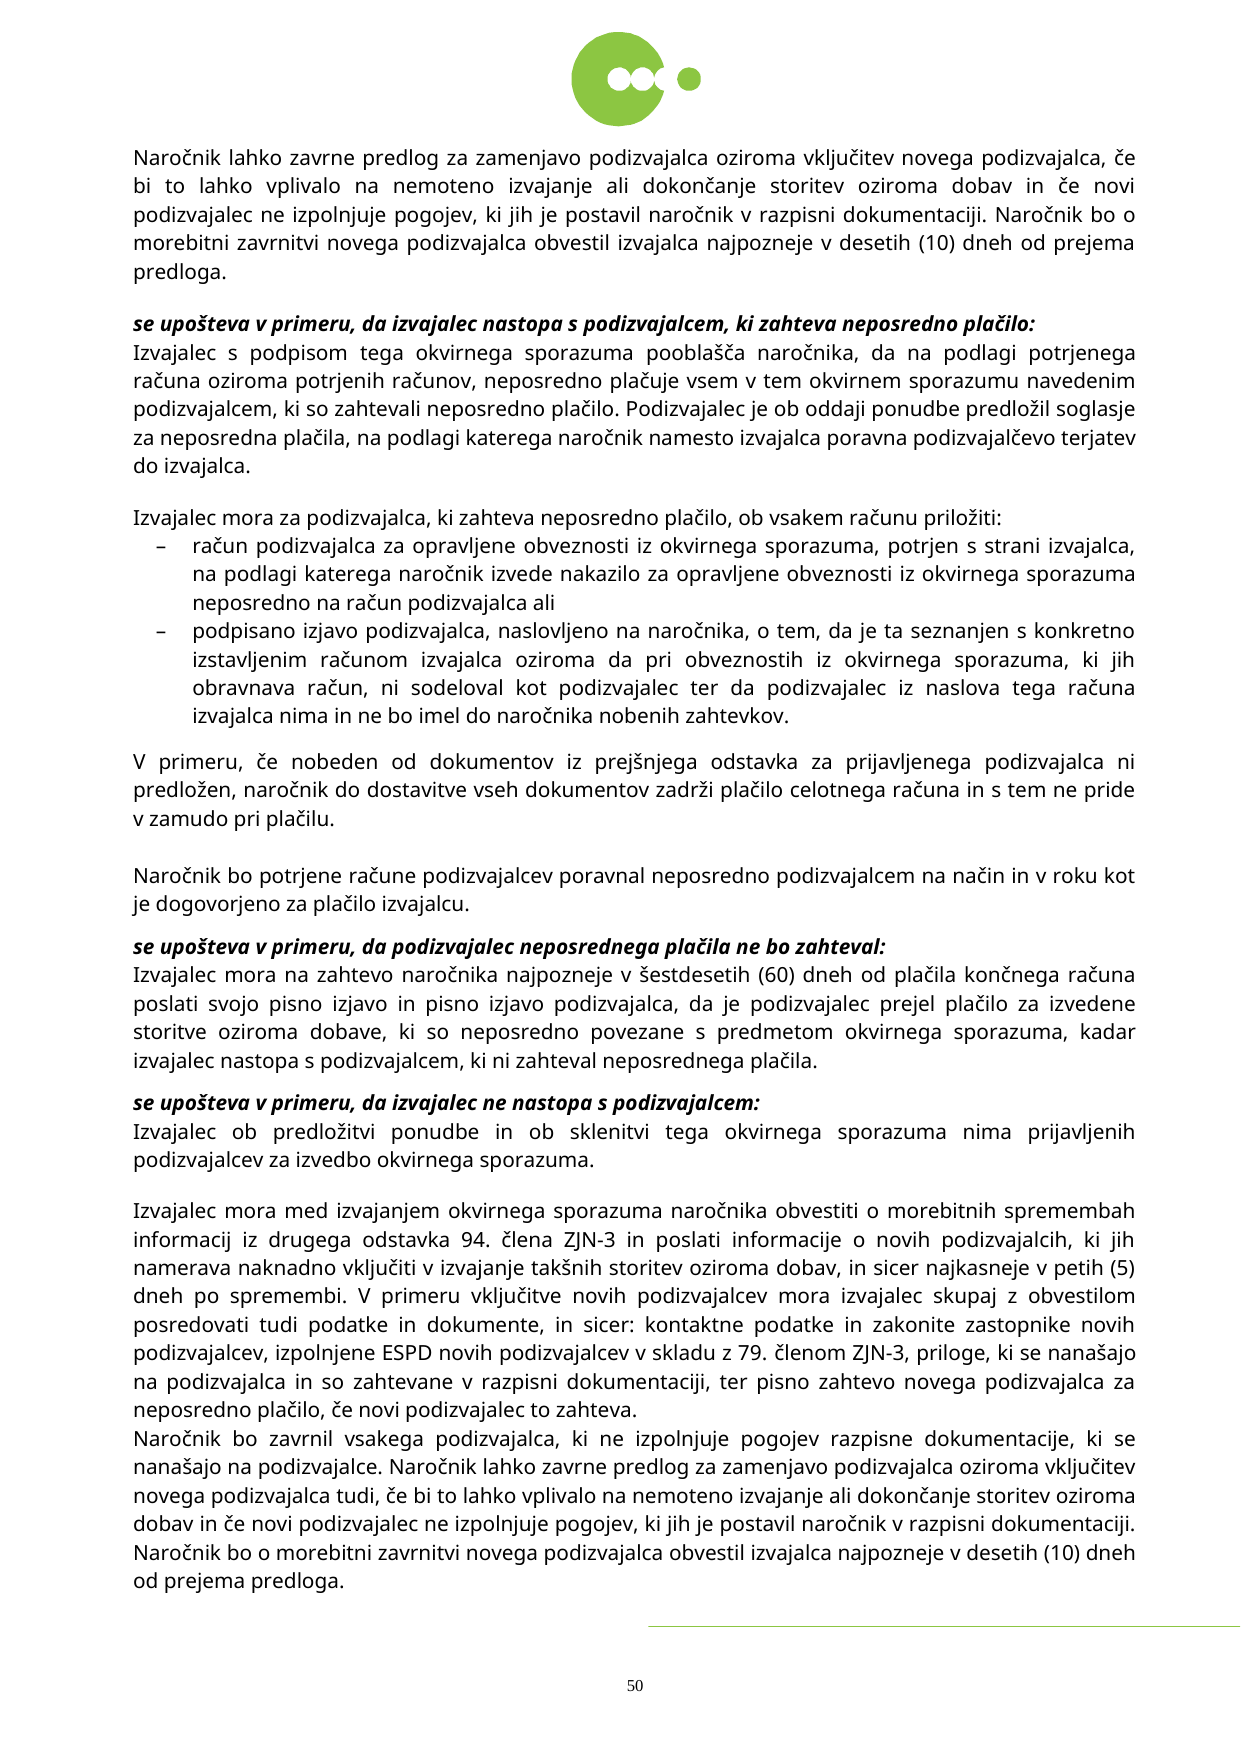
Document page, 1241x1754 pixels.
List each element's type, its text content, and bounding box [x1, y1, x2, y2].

list račun podizvajalca za opravljene obveznosti iz okvirnega sporazuma, potrjen s strani izvajalca, na podlagi katerega naročnik izvede nakazilo za opravljene obveznosti iz okvirnega sporazuma neposredno na račun podizvajalca ali [156, 531, 1137, 616]
text Izvajalec ob predložitvi ponudbe in ob sklenitvi tega okvirnega sporazuma nima prijavljenih podizvajalcev za izvedbo okvirnega sporazuma. [133, 1117, 1137, 1174]
text Izvajalec s podpisom tega okvirnega sporazuma pooblašča naročnika, da na podlagi potrjenega računa oziroma potrjenih računov, neposredno plačuje vsem v tem okvirnem sporazumu navedenim podizvajalcem, ki so zahtevali neposredno plačilo. Podizvajalec je ob oddaji ponudbe predložil soglasje za neposredna plačila, na podlagi katerega naročnik namesto izvajalca poravna podizvajalčevo terjatev do izvajalca. [133, 338, 1137, 480]
text Izvajalec mora na zahtevo naročnika najpozneje v šestdesetih (60) dneh od plačila končnega računa poslati svojo pisno izjavo in pisno izjavo podizvajalca, da je podizvajalec prejel plačilo za izvedene storitve oziroma dobave, ki so neposredno povezane s predmetom okvirnega sporazuma, kadar izvajalec nastopa s podizvajalcem, ki ni zahteval neposrednega plačila. [133, 960, 1137, 1074]
text se upošteva v primeru, da izvajalec ne nastopa s podizvajalcem: [133, 1088, 1137, 1117]
text Naročnik bo zavrnil vsakega podizvajalca, ki ne izpolnjuje pogojev razpisne dokumentacije, ki se nanašajo na podizvajalce. Naročnik lahko zavrne predlog za zamenjavo podizvajalca oziroma vključitev novega podizvajalca tudi, če bi to lahko vplivalo na nemoteno izvajanje ali dokončanje storitev oziroma dobav in če novi podizvajalec ne izpolnjuje pogojev, ki jih je postavil naročnik v razpisni dokumentaciji. Naročnik bo o morebitni zavrnitvi novega podizvajalca obvestil izvajalca najpozneje v desetih (10) dneh od prejema predloga. [133, 1424, 1137, 1594]
text Naročnik lahko zavrne predlog za zamenjavo podizvajalca oziroma vključitev novega podizvajalca, če bi to lahko vplivalo na nemoteno izvajanje ali dokončanje storitev oziroma dobav in če novi podizvajalec ne izpolnjuje pogojev, ki jih je postavil naročnik v razpisni dokumentaciji. Naročnik bo o morebitni zavrnitvi novega podizvajalca obvestil izvajalca najpozneje v desetih (10) dneh od prejema predloga. [133, 143, 1137, 285]
list podpisano izjavo podizvajalca, naslovljeno na naročnika, o tem, da je ta seznanjen s konkretno izstavljenim računom izvajalca oziroma da pri obveznostih iz okvirnega sporazuma, ki jih obravnava račun, ni sodeloval kot podizvajalec ter da podizvajalec iz naslova tega računa izvajalca nima in ne bo imel do naročnika nobenih zahtevkov. [156, 616, 1137, 730]
text se upošteva v primeru, da podizvajalec neposrednega plačila ne bo zahteval: [133, 932, 1137, 960]
text Izvajalec mora za podizvajalca, ki zahteva neposredno plačilo, ob vsakem računu priložiti: [133, 503, 1137, 531]
text V primeru, če nobeden od dokumentov iz prejšnjega odstavka za prijavljenega podizvajalca ni predložen, naročnik do dostavitve vseh dokumentov zadrži plačilo celotnega računa in s tem ne pride v zamudo pri plačilu. [133, 747, 1137, 832]
text se upošteva v primeru, da izvajalec nastopa s podizvajalcem, ki zahteva neposredno plačilo: [133, 309, 1137, 338]
text Naročnik bo potrjene račune podizvajalcev poravnal neposredno podizvajalcem na način in v roku kot je dogovorjeno za plačilo izvajalcu. [133, 861, 1137, 918]
text Izvajalec mora med izvajanjem okvirnega sporazuma naročnika obvestiti o morebitnih spremembah informacij iz drugega odstavka 94. člena ZJN-3 in poslati informacije o novih podizvajalcih, ki jih namerava naknadno vključiti v izvajanje takšnih storitev oziroma dobav, in sicer najkasneje v petih (5) dneh po spremembi. V primeru vključitve novih podizvajalcev mora izvajalec skupaj z obvestilom posredovati tudi podatke in dokumente, in sicer: kontaktne podatke in zakonite zastopnike novih podizvajalcev, izpolnjene ESPD novih podizvajalcev v skladu z 79. členom ZJN-3, priloge, ki se nanašajo na podizvajalca in so zahtevane v razpisni dokumentaciji, ter pisno zahtevo novega podizvajalca za neposredno plačilo, če novi podizvajalec to zahteva. [133, 1196, 1137, 1424]
